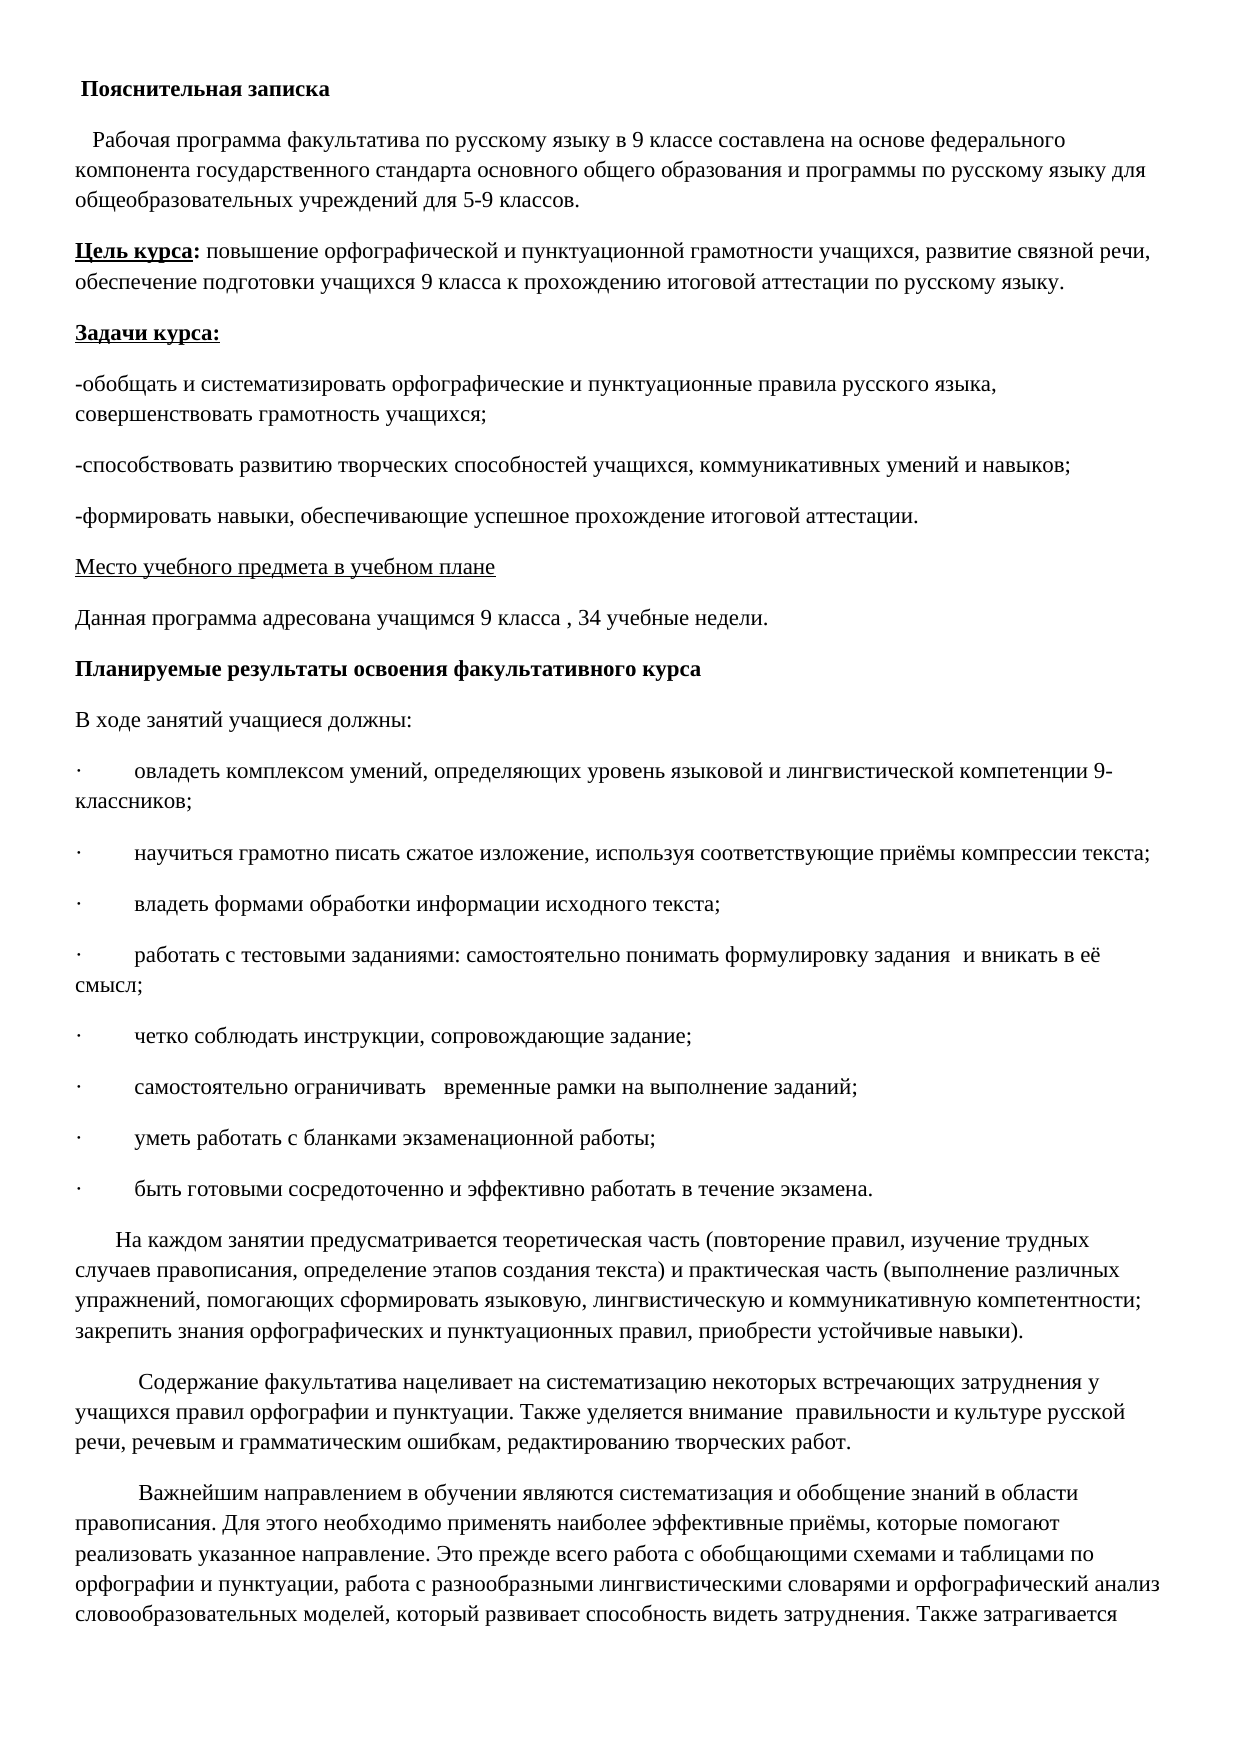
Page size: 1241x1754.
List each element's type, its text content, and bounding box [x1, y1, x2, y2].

text Планируемые результаты освоения факультативного курса [75, 655, 1165, 682]
text Задачи курса: [75, 319, 1165, 345]
text · работать с тестовыми заданиями: самостоятельно понимать формулировку задания и вникать в её смысл; [75, 941, 1165, 997]
text · научиться грамотно писать сжатое изложение, используя соответствующие приёмы компрессии текста; [75, 838, 1165, 865]
text Данная программа адресована учащимся 9 класса , 34 учебные недели. [75, 604, 1165, 631]
text Цель курса: повышение орфографической и пунктуационной грамотности учащихся, развитие связной речи, обеспечение подготовки учащихся 9 класса к прохождению итоговой аттестации по русскому языку. [75, 237, 1165, 294]
text · самостоятельно ограничивать временные рамки на выполнение заданий; [75, 1073, 1165, 1099]
text · быть готовыми сосредоточенно и эффективно работать в течение экзамена. [75, 1175, 1165, 1201]
text Содержание факультатива нацеливает на систематизацию некоторых встречающих затруднения у учащихся правил орфографии и пунктуации. Также уделяется внимание правильности и культуре русской речи, речевым и грамматическим ошибкам, редактированию творческих работ. [75, 1368, 1165, 1454]
text · овладеть комплексом умений, определяющих уровень языковой и лингвистической компетенции 9-классников; [75, 757, 1165, 814]
text -формировать навыки, обеспечивающие успешное прохождение итоговой аттестации. [75, 502, 1165, 528]
text В ходе занятий учащиеся должны: [75, 706, 1165, 733]
text Рабочая программа факультатива по русскому языку в 9 классе составлена на основе федерального компонента государственного стандарта основного общего образования и программы по русскому языку для общеобразовательных учреждений для 5-9 классов. [75, 126, 1165, 213]
text · четко соблюдать инструкции, сопровождающие задание; [75, 1022, 1165, 1048]
text Пояснительная записка [75, 75, 1165, 101]
text -способствовать развитию творческих способностей учащихся, коммуникативных умений и навыков; [75, 451, 1165, 477]
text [75, 1479, 1165, 1626]
text Место учебного предмета в учебном плане [75, 553, 1165, 579]
text -обобщать и систематизировать орфографические и пунктуационные правила русского языка, совершенствовать грамотность учащихся; [75, 370, 1165, 426]
text · владеть формами обработки информации исходного текста; [75, 889, 1165, 916]
text На каждом занятии предусматривается теоретическая часть (повторение правил, изучение трудных случаев правописания, определение этапов создания текста) и практическая часть (выполнение различных упражнений, помогающих сформировать языковую, лингвистическую и коммуникативную компетентности; закрепить знания орфографических и пунктуационных правил, приобрести устойчивые навыки). [75, 1226, 1165, 1343]
text · уметь работать с бланками экзаменационной работы; [75, 1124, 1165, 1150]
